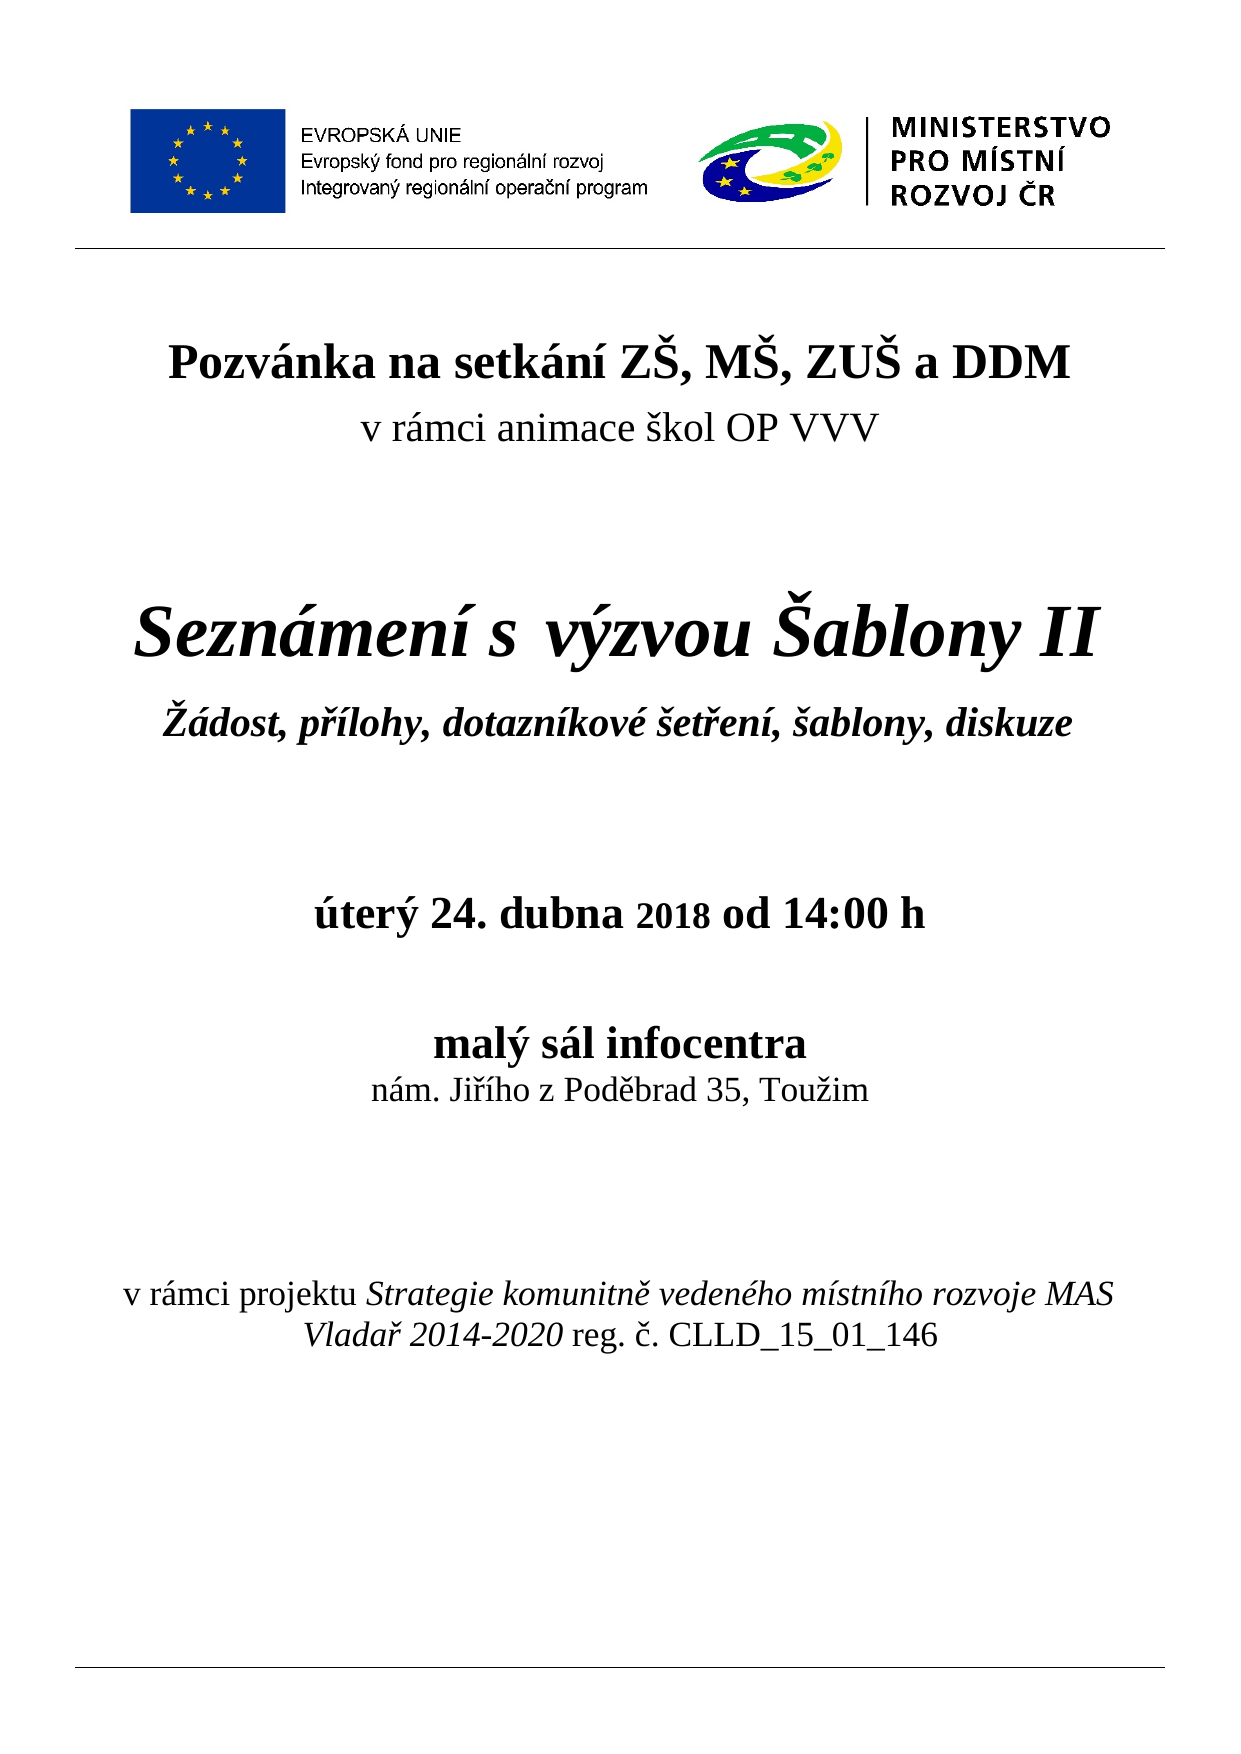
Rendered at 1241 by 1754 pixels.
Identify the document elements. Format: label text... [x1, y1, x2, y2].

text úterý 24. dubna 2018 od 14:00 h [75, 885, 1165, 938]
text v rámci projektu Strategie komunitně vedeného místního rozvoje MAS Vladař 2014-2020 reg. č. CLLD_15_01_146 [75, 1273, 1165, 1354]
text Pozvánka na setkání ZŠ, MŠ, ZUŠ a DDM [75, 332, 1165, 390]
text malý sál infocentra [75, 1016, 1165, 1068]
picture [96, 73, 1144, 247]
text Seznámení s výzvou Šablony II [75, 586, 1165, 673]
text nám. Jiřího z Poděbrad 35, Toužim [75, 1068, 1165, 1109]
text Žádost, přílohy, dotazníkové šetření, šablony, diskuze [75, 698, 1165, 746]
text v rámci animace škol OP VVV [75, 402, 1165, 450]
